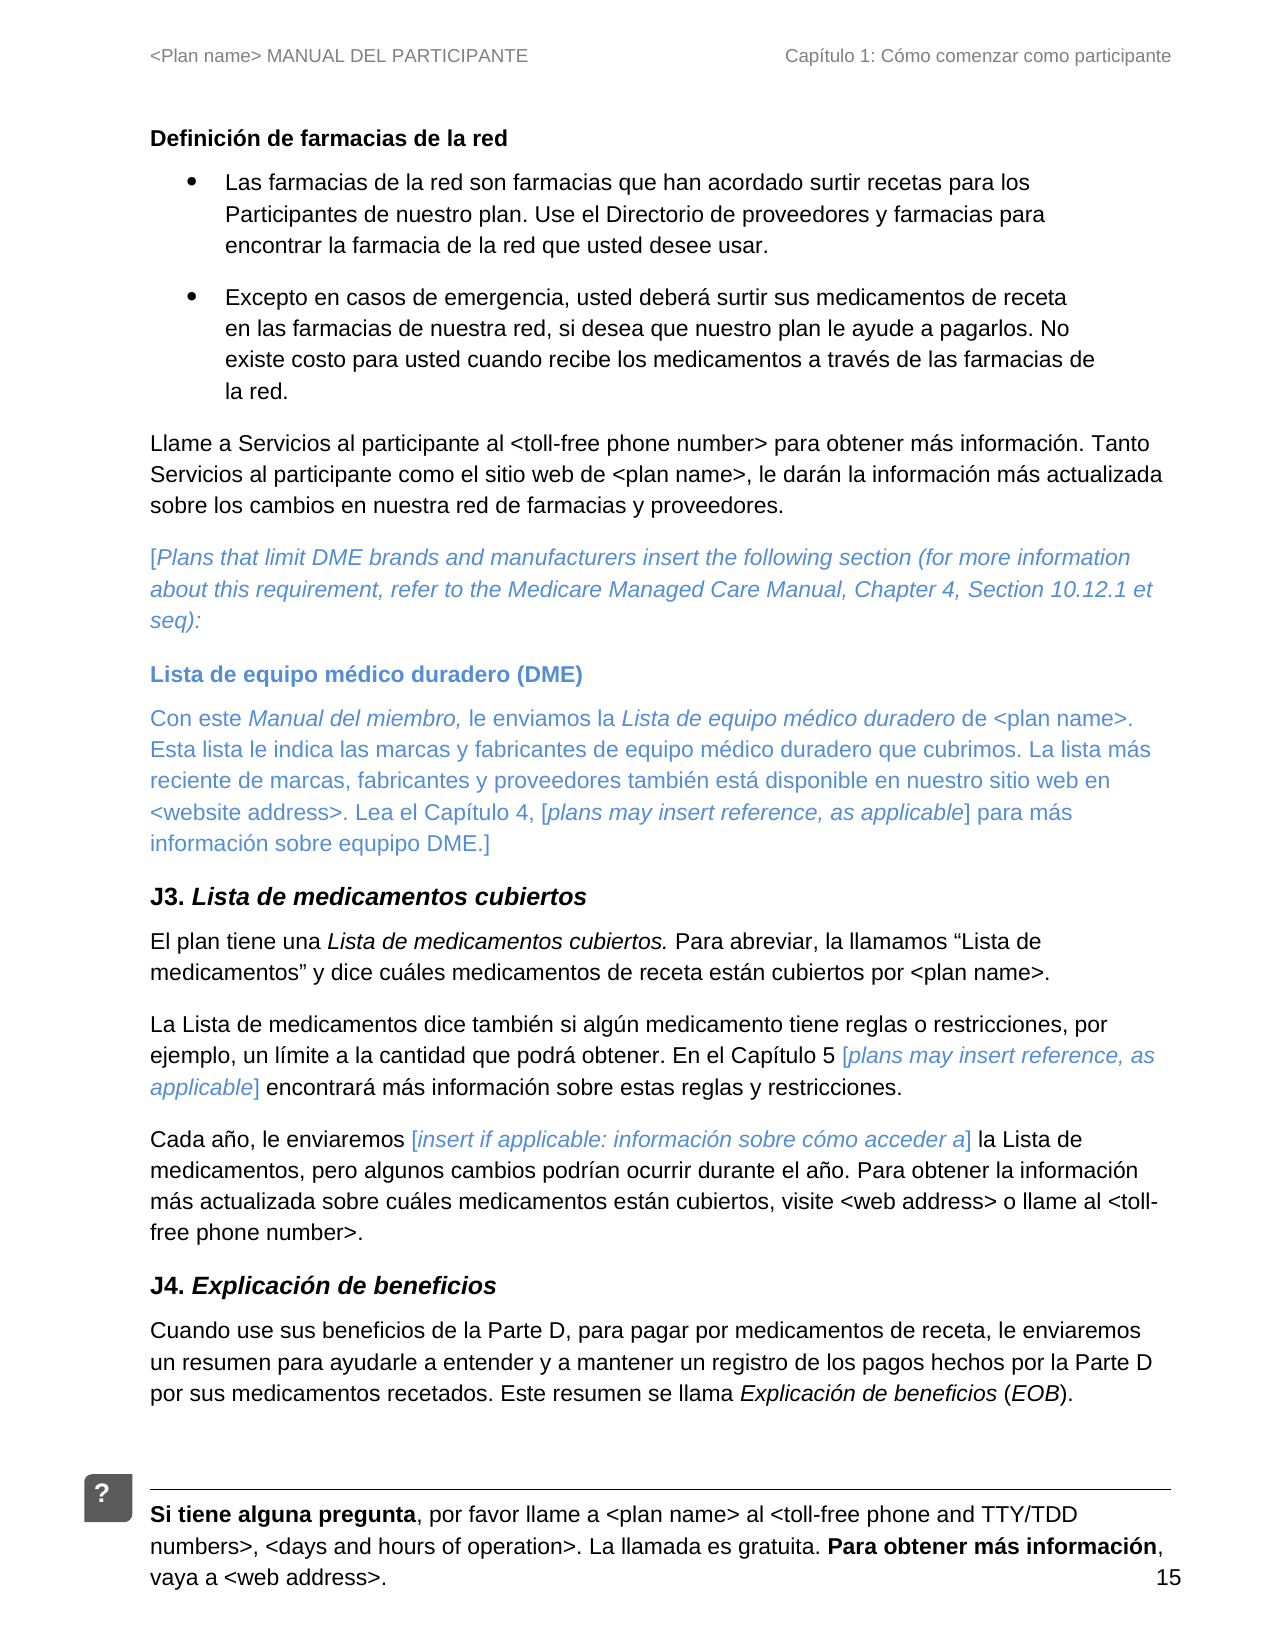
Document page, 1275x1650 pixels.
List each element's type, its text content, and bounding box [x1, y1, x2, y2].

text Llame a Servicios al participante al <toll-free phone number> para obtener más información. Tanto Servicios al participante como el sitio web de <plan name>, le darán la información más actualizada sobre los cambios en nuestra red de farmacias y proveedores. [150, 426, 1171, 520]
text [Plans that limit DME brands and manufacturers insert the following section (for more information about this requirement, refer to the Medicare Managed Care Manual, Chapter 4, Section 10.12.1 et seq): [150, 541, 1171, 634]
text Cuando use sus beneficios de la Parte D, para pagar por medicamentos de receta, le enviaremos un resumen para ayudarle a entender y a mantener un registro de los pagos hechos por la Parte D por sus medicamentos recetados. Este resumen se llama Explicación de beneficios (EOB). [150, 1314, 1171, 1407]
text Con este Manual del miembro, le enviamos la Lista de equipo médico duradero de <plan name>. Esta lista le indica las marcas y fabricantes de equipo médico duradero que cubrimos. La lista más reciente de marcas, fabricantes y proveedores también está disponible en nuestro sitio web en <website address>. Lea el Capítulo 4, [plans may insert reference, as applicable] para más información sobre equpipo DME.] [150, 701, 1171, 857]
text Lista de equipo médico duradero (DME) [150, 655, 1096, 689]
list Las farmacias de la red son farmacias que han acordado surtir recetas para los Participantes de nuestro plan. Use el Directorio de proveedores y farmacias para encontrar la farmacia de la red que usted desee usar. [187, 166, 1096, 259]
subtitle J3. Lista de medicamentos cubiertos [150, 878, 1096, 912]
text Cada año, le enviaremos [insert if applicable: información sobre cómo acceder a] la Lista de medicamentos, pero algunos cambios podrían ocurrir durante el año. Para obtener la información más actualizada sobre cuáles medicamentos están cubiertos, visite <web address> o llame al <toll-free phone number>. [150, 1122, 1171, 1247]
text La Lista de medicamentos dice también si algún medicamento tiene reglas o restricciones, por ejemplo, un límite a la cantidad que podrá obtener. En el Capítulo 5 [plans may insert reference, as applicable] encontrará más información sobre estas reglas y restricciones. [150, 1007, 1171, 1101]
text Definición de farmacias de la red [150, 120, 1096, 153]
subtitle J4. Explicación de beneficios [150, 1268, 1096, 1301]
text El plan tiene una Lista de medicamentos cubiertos. Para abreviar, la llamamos “Lista de medicamentos” y dice cuáles medicamentos de receta están cubiertos por <plan name>. [150, 924, 1171, 987]
list Excepto en casos de emergencia, usted deberá surtir sus medicamentos de receta en las farmacias de nuestra red, si desea que nuestro plan le ayude a pagarlos. No existe costo para usted cuando recibe los medicamentos a través de las farmacias de la red. [187, 280, 1096, 405]
